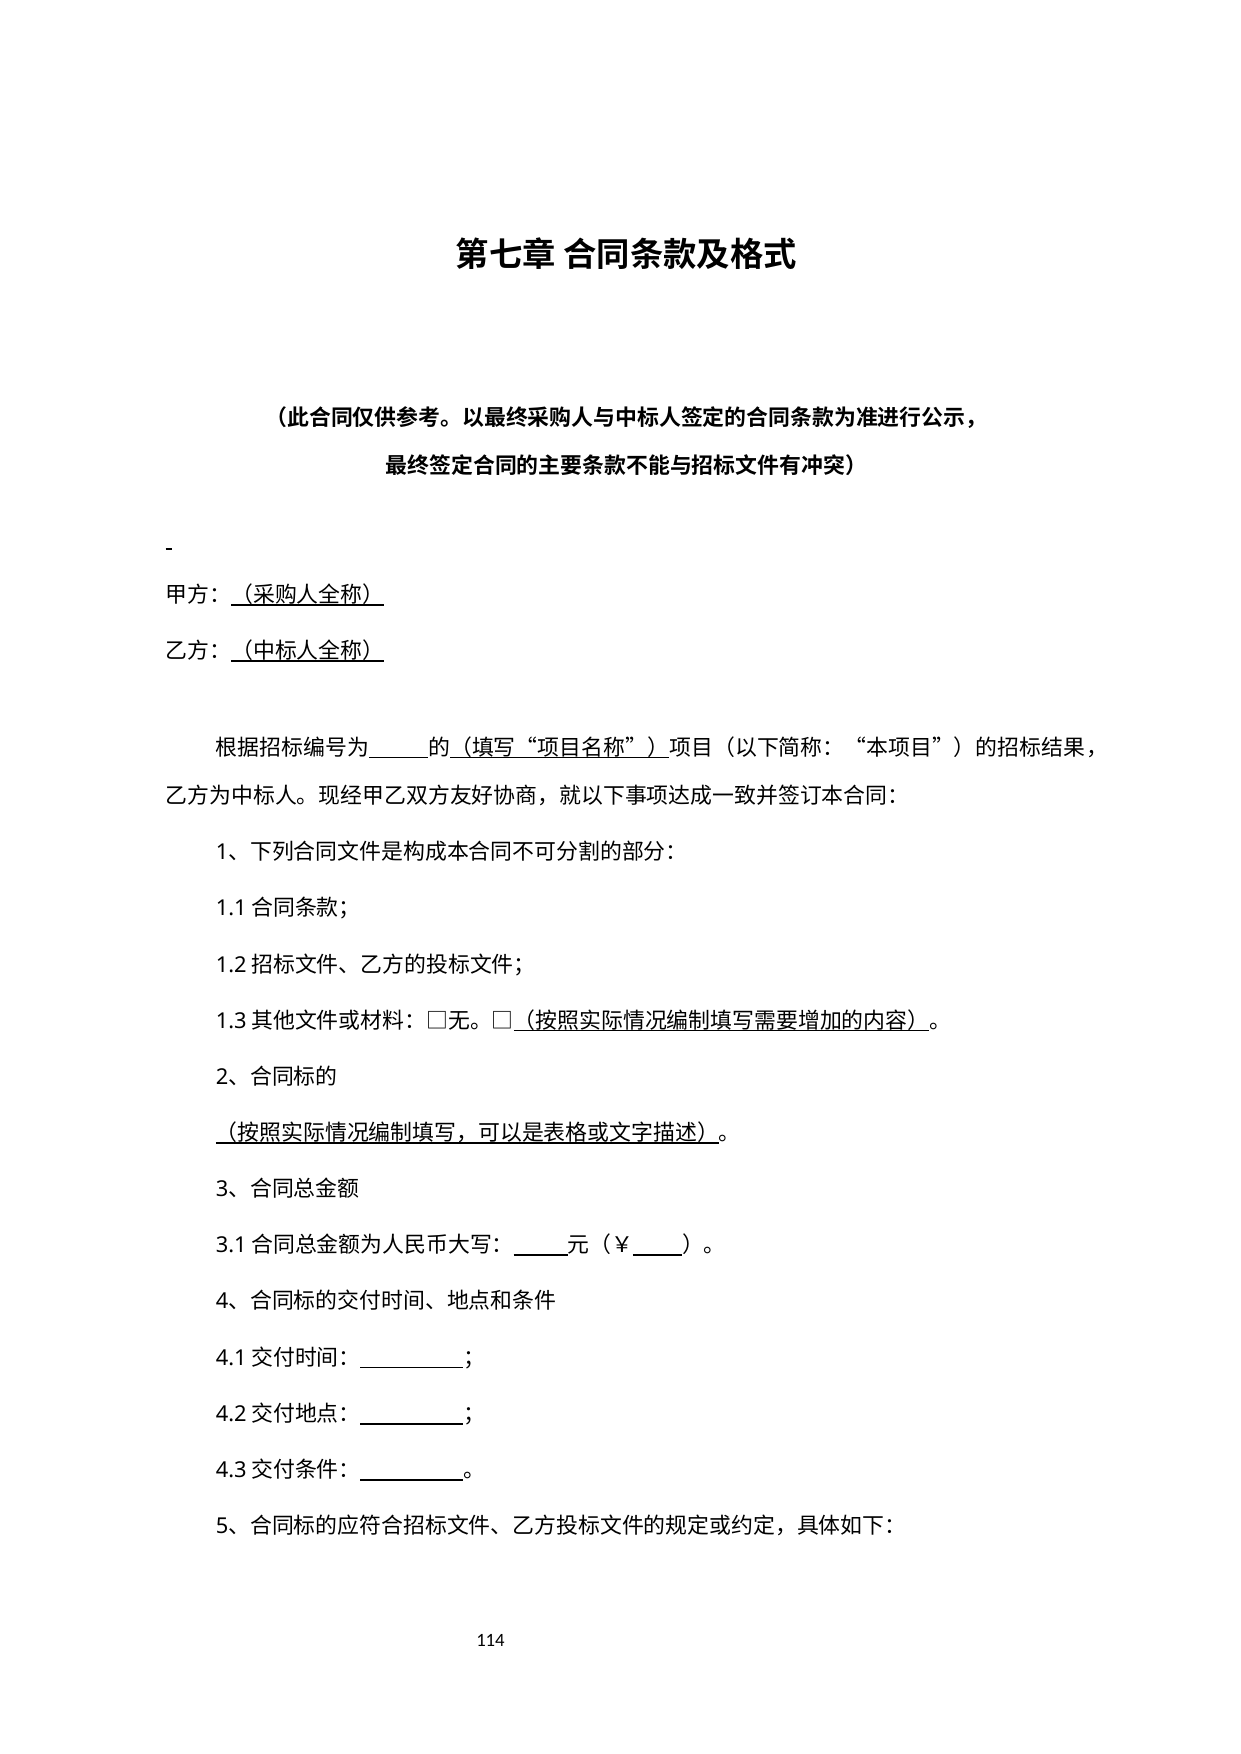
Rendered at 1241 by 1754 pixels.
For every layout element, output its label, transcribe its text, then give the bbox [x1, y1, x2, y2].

text （按照实际情况编制填写，可以是表格或文字描述）。 [165, 1115, 1087, 1147]
text 4、合同标的交付时间、地点和条件 [165, 1283, 1087, 1316]
text 4.1交付时间： ； [165, 1339, 1087, 1372]
text 乙方：（中标人全称） [165, 633, 1087, 665]
text 5、合同标的应符合招标文件、乙方投标文件的规定或约定，具体如下： [165, 1508, 1087, 1540]
text 1.3其他文件或材料：□无。□（按照实际情况编制填写需要增加的内容）。 [165, 1002, 1087, 1035]
text 2、合同标的 [165, 1058, 1087, 1091]
text 1.2招标文件、乙方的投标文件； [165, 946, 1087, 979]
text 3、合同总金额 [165, 1171, 1087, 1203]
text 1.1合同条款； [165, 890, 1087, 923]
text 3.1合同总金额为人民币大写： 元（￥ ）。 [165, 1227, 1087, 1259]
text 1、下列合同文件是构成本合同不可分割的部分： [165, 834, 1087, 866]
text （此合同仅供参考。以最终采购人与中标人签定的合同条款为准进行公示， [165, 399, 1087, 432]
text 第七章 合同条款及格式 [165, 219, 1087, 284]
text 根据招标编号为 的（填写“项目名称”）项目（以下简称：“本项目”）的招标结果，乙方为中标人。现经甲乙双方友好协商，就以下事项达成一致并签订本合同： [165, 729, 1087, 810]
text 最终签定合同的主要条款不能与招标文件有冲突） [165, 447, 1087, 480]
text 4.3交付条件： 。 [165, 1452, 1087, 1484]
text 4.2交付地点： ； [165, 1395, 1087, 1428]
text 甲方：（采购人全称） [165, 576, 1087, 609]
